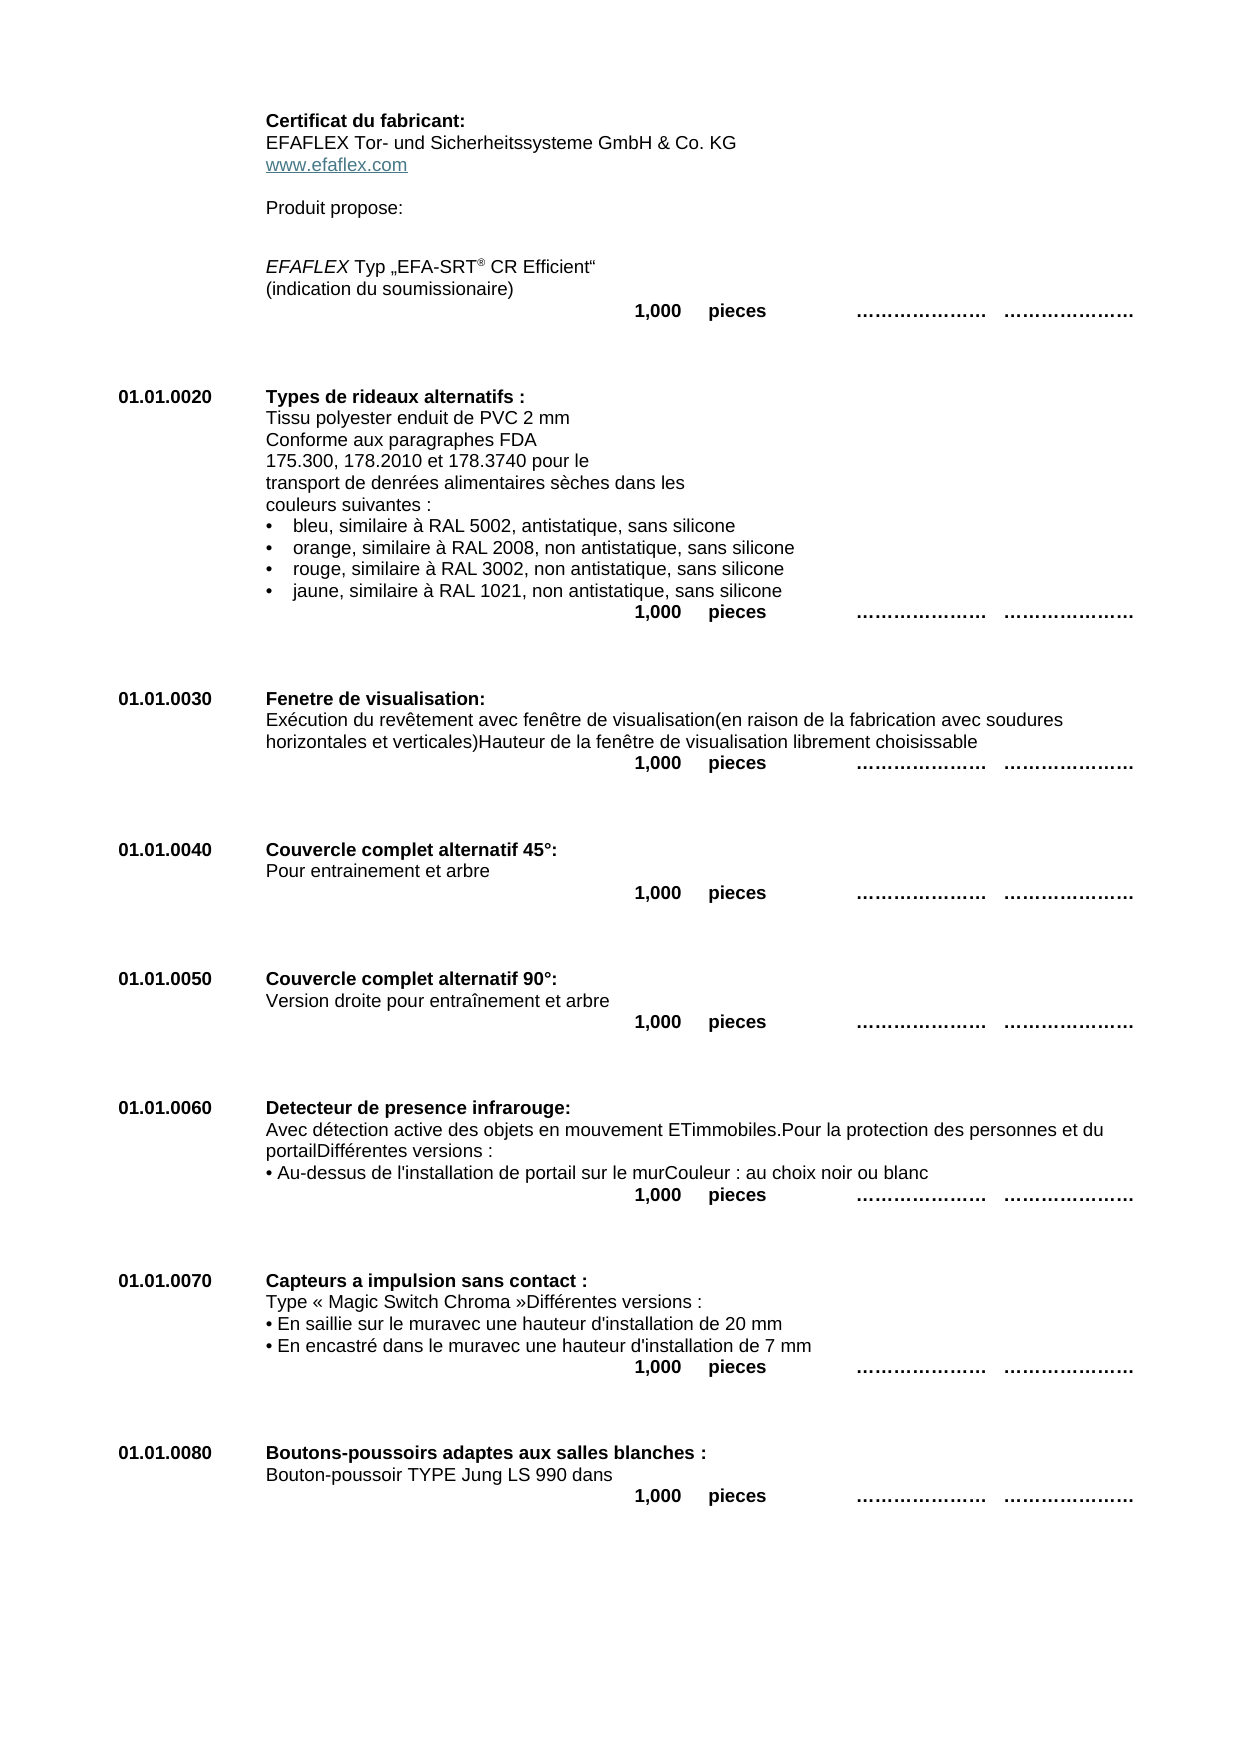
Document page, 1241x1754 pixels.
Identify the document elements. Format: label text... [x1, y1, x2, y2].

text 01.01.0020 Types de rideaux alternatifs : [118, 386, 1152, 407]
text 01.01.0050 Couvercle complet alternatif 90°: [118, 968, 1152, 989]
text EFAFLEX Typ „EFA-SRT® CR Efficient“ (indication du soumissionaire) [266, 256, 1152, 299]
text 01.01.0040 Couvercle complet alternatif 45°: [118, 838, 1152, 860]
text 01.01.0080 Boutons-poussoirs adaptes aux salles blanches : [118, 1442, 1152, 1464]
text 01.01.0060 Detecteur de presence infrarouge: [118, 1097, 1152, 1119]
text Conforme aux paragraphes FDA [192, 429, 1152, 450]
text transport de denrées alimentaires sèches dans les [192, 472, 1152, 493]
text Pour entrainement et arbre [192, 860, 1152, 882]
text 175.300, 178.2010 et 178.3740 pour le [192, 450, 1152, 472]
text 1,000 pieces ………………… ………………… [192, 299, 1152, 321]
text Avec détection active des objets en mouvement ETimmobiles.Pour la protection des personnes et du portailDifférentes versions : [266, 1119, 1152, 1162]
text Version droite pour entraînement et arbre 1,000 pieces ………………… ………………… [192, 989, 1152, 1032]
text Type « Magic Switch Chroma »Différentes versions : [266, 1291, 1152, 1313]
text Bouton-poussoir TYPE Jung LS 990 dans 1,000 pieces ………………… ………………… [266, 1464, 1152, 1507]
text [266, 89, 1152, 218]
text couleurs suivantes : [192, 493, 1152, 515]
text • En encastré dans le muravec une hauteur d'installation de 7 mm 1,000 pieces ………………… ………………… [266, 1334, 1152, 1377]
text 1,000 pieces ………………… ………………… [118, 882, 1152, 903]
text • orange, similaire à RAL 2008, non antistatique, sans silicone [266, 537, 1152, 558]
text • bleu, similaire à RAL 5002, antistatique, sans silicone [266, 515, 1152, 537]
text • En saillie sur le muravec une hauteur d'installation de 20 mm [266, 1313, 1152, 1334]
text 01.01.0070 Capteurs a impulsion sans contact : [118, 1270, 1152, 1291]
text Tissu polyester enduit de PVC 2 mm [192, 407, 1152, 429]
text 01.01.0030 Fenetre de visualisation: [118, 687, 1152, 709]
text • jaune, similaire à RAL 1021, non antistatique, sans silicone 1,000 pieces ………………… ………………… [266, 580, 1152, 623]
text Exécution du revêtement avec fenêtre de visualisation(en raison de la fabrication avec soudures horizontales et verticales)Hauteur de la fenêtre de visualisation librement choisissable 1,000 pieces ………………… ………………… [266, 709, 1152, 774]
text • Au-dessus de l'installation de portail sur le murCouleur : au choix noir ou blanc 1,000 pieces ………………… ………………… [266, 1162, 1152, 1205]
text • rouge, similaire à RAL 3002, non antistatique, sans silicone [266, 558, 1152, 580]
